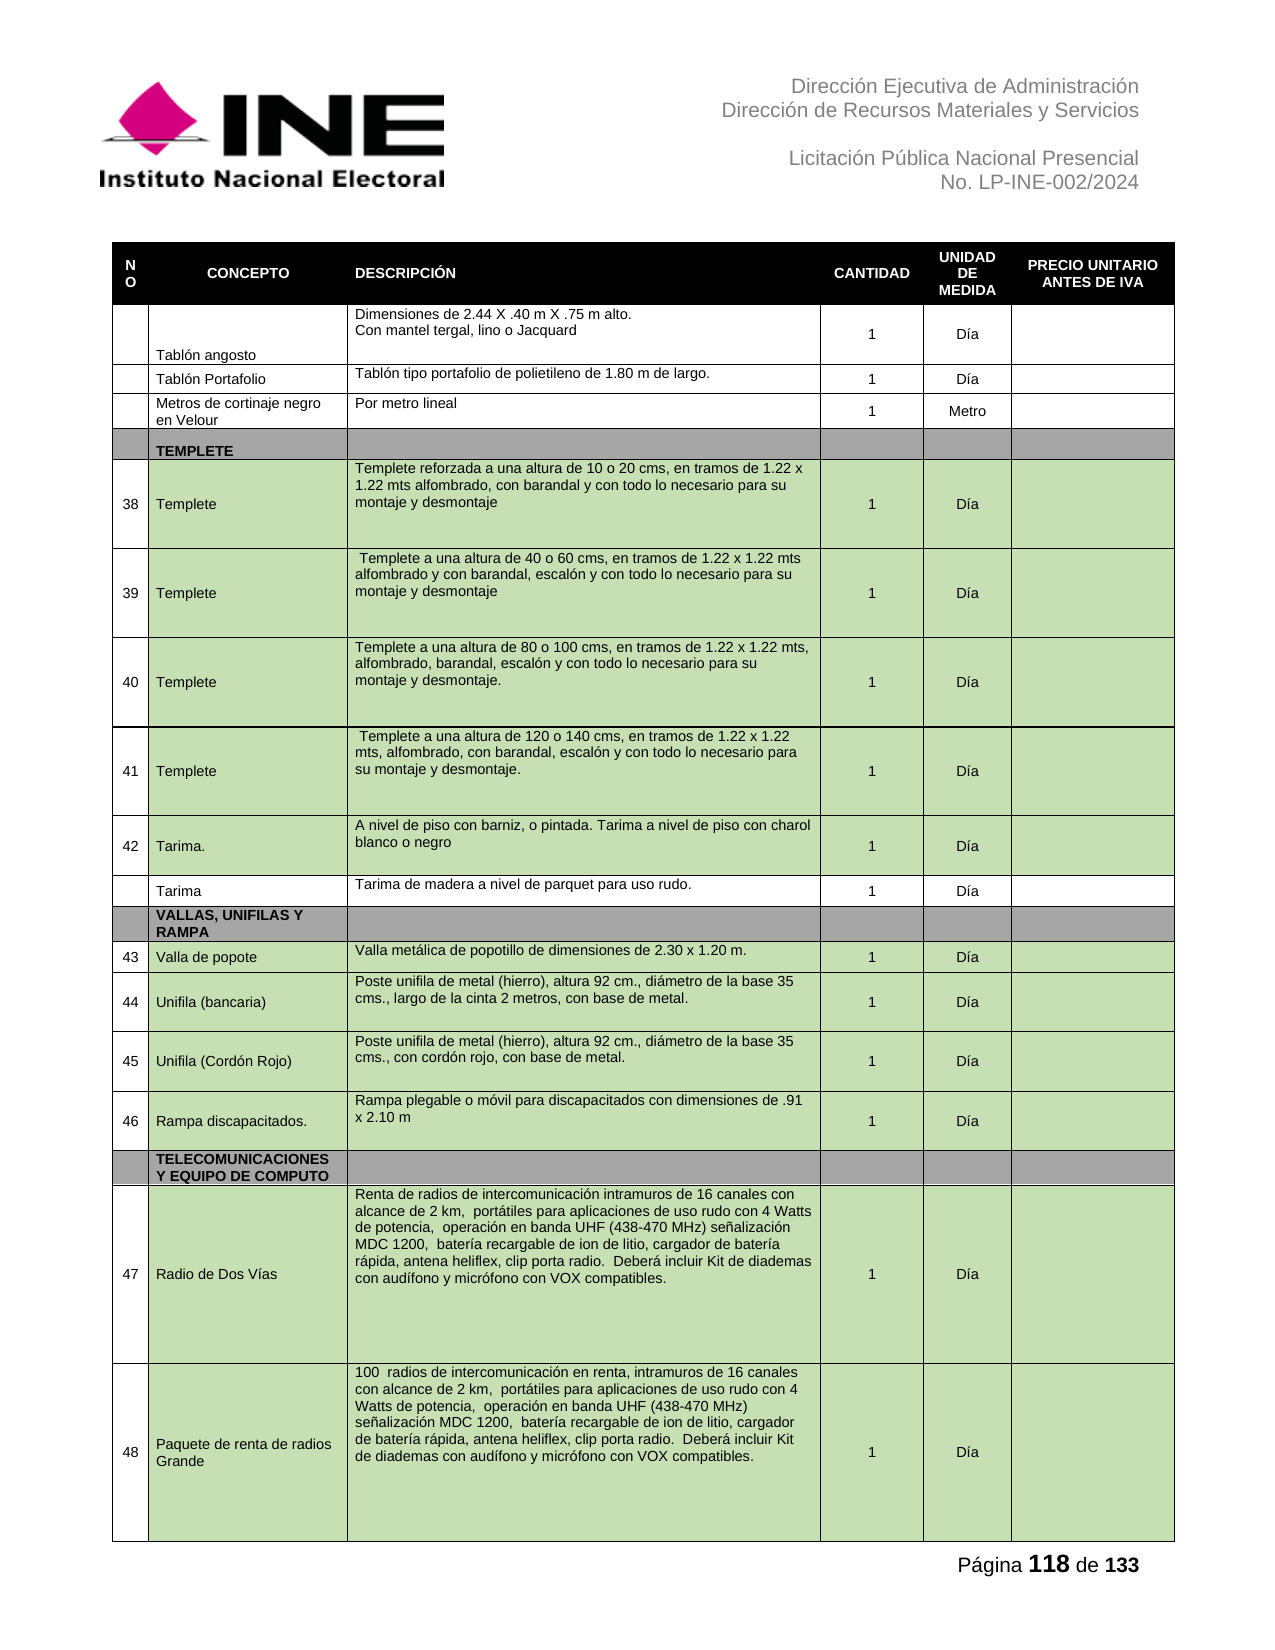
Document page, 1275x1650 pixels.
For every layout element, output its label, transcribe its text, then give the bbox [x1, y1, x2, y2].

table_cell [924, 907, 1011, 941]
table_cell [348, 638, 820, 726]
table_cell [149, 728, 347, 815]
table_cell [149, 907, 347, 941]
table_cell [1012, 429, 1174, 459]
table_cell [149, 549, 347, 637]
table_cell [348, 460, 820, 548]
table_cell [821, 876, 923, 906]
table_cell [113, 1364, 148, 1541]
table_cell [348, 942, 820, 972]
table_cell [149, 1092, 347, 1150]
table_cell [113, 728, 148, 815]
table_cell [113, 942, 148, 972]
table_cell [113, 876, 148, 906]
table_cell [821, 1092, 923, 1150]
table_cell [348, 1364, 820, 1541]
table_header CANTIDAD [821, 243, 923, 304]
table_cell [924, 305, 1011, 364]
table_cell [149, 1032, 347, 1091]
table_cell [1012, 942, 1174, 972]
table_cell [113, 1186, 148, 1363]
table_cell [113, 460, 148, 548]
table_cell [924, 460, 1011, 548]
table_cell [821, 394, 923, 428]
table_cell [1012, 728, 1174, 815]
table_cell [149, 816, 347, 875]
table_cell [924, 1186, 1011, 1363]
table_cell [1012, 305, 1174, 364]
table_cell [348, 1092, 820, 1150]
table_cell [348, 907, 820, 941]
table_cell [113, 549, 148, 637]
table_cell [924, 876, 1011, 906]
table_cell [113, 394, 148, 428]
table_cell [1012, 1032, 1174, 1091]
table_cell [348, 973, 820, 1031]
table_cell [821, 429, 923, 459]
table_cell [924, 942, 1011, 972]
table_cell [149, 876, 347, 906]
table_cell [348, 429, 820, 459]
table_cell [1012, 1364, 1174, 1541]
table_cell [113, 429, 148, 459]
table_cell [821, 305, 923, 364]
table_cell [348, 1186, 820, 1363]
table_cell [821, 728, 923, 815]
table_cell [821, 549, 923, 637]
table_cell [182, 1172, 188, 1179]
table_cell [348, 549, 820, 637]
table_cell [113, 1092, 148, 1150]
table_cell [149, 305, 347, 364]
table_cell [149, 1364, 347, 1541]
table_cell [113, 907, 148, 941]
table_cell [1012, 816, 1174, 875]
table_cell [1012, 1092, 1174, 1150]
table_header PRECIO UNITARIO ANTES DE IVA [1012, 243, 1174, 304]
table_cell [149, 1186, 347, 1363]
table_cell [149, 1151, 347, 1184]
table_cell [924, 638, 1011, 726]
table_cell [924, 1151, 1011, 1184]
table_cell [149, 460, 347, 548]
table_header UNIDAD DE MEDIDA [924, 243, 1011, 304]
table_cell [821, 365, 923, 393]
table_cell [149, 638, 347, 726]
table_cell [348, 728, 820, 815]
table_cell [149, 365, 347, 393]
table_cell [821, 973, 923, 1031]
table_header CONCEPTO [149, 243, 347, 304]
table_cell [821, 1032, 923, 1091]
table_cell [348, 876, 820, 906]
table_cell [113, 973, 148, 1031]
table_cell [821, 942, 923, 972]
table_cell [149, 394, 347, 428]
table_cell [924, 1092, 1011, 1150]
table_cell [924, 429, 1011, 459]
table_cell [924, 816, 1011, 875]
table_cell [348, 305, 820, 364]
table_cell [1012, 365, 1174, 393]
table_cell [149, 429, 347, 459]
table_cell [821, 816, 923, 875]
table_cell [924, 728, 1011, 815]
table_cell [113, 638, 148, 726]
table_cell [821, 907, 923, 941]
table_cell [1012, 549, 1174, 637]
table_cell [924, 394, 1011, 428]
table_header DESCRIPCIÓN [348, 243, 820, 304]
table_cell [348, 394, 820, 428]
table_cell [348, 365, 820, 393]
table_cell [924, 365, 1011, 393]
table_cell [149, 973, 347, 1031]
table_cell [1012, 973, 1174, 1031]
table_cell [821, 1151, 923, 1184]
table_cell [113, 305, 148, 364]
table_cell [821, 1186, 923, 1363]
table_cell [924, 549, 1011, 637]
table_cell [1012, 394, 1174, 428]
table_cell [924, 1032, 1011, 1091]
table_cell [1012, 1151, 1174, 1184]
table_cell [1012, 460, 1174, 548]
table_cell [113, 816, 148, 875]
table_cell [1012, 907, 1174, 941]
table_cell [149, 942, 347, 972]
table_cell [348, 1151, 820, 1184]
table_header NO [113, 243, 148, 304]
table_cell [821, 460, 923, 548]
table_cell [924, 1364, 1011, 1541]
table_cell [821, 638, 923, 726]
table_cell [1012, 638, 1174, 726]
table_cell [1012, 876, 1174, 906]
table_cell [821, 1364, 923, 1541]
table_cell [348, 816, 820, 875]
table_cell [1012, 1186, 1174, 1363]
picture [100, 82, 444, 187]
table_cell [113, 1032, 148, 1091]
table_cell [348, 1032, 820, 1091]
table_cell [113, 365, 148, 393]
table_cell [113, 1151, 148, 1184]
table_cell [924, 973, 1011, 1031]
